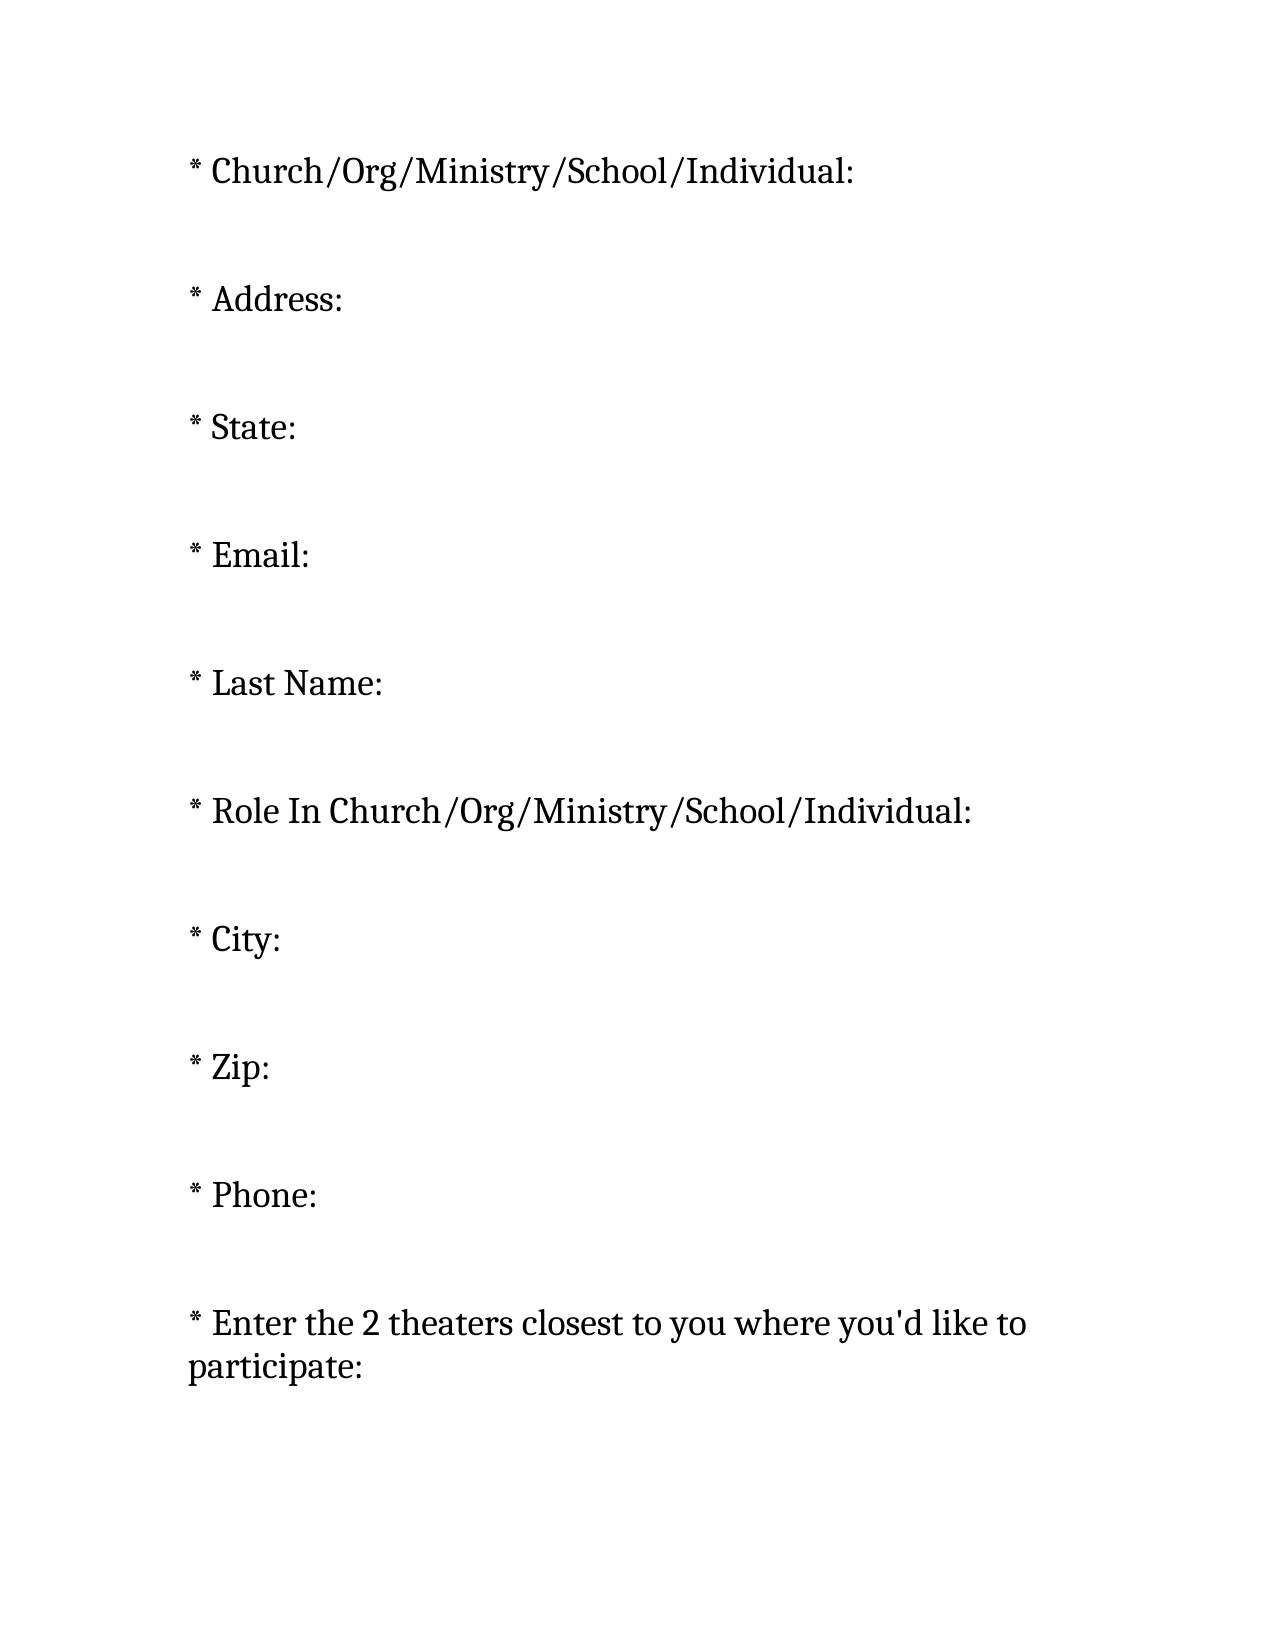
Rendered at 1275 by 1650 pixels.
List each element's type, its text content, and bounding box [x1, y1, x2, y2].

text * Address: [187, 278, 1087, 321]
text * State: [187, 406, 1087, 449]
text * Zip: [187, 1045, 1087, 1088]
text * Phone: [187, 1173, 1087, 1216]
text * Email: [187, 534, 1087, 577]
text * Role In Church/Org/Ministry/School/Individual: [187, 789, 1087, 833]
text * Church/Org/Ministry/School/Individual: [187, 150, 1087, 193]
text * City: [187, 917, 1087, 961]
text * Enter the 2 theaters closest to you where you'd like to participate: [187, 1301, 1087, 1387]
text * Last Name: [187, 662, 1087, 705]
